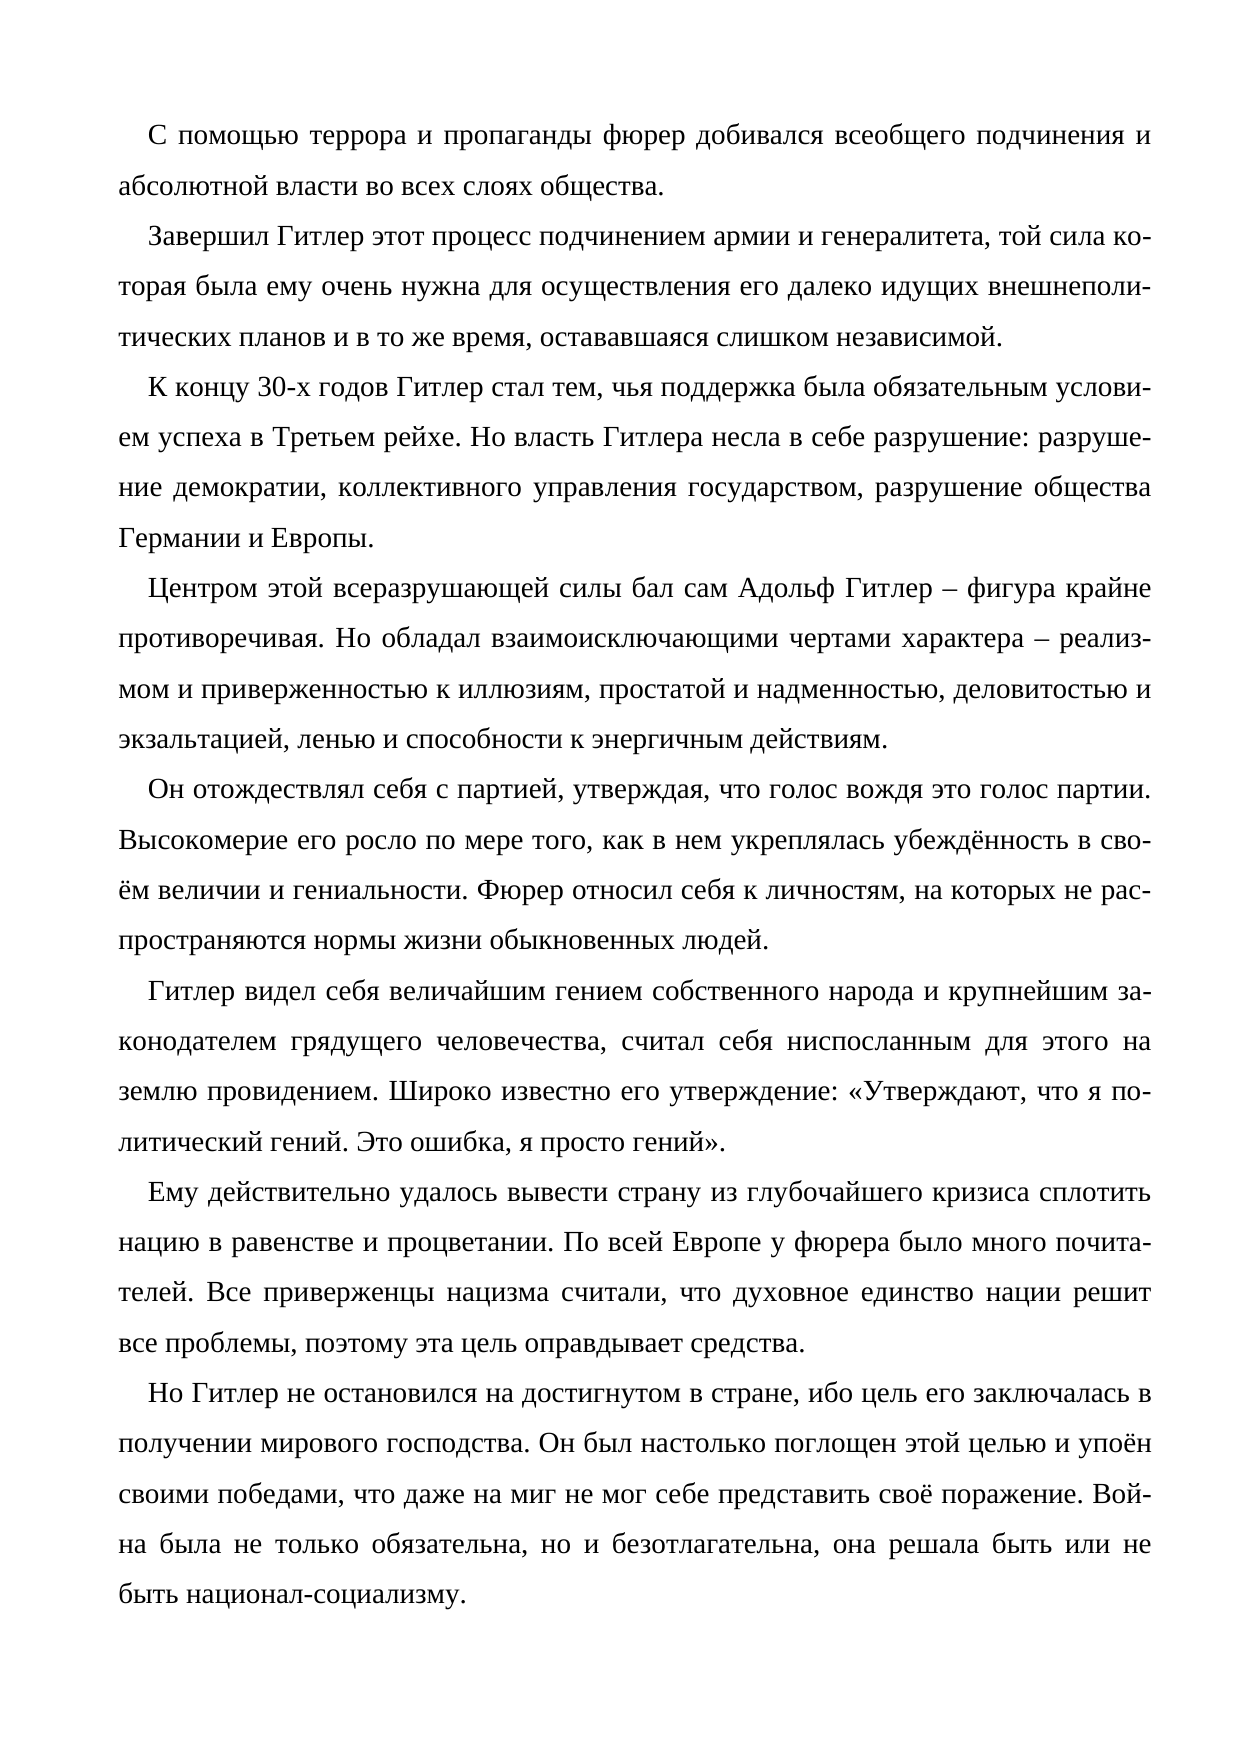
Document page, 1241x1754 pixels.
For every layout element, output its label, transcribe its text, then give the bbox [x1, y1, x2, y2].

text К концу 30-х годов Гитлер стал тем, чья поддержка была обязательным условием успеха в Третьем рейхе. Но власть Гитлера несла в себе разрушение: разрушение демократии, коллективного управления государством, разрушение общества Германии и Европы. [118, 369, 1152, 553]
text Гитлер видел себя величайшим гением собственного народа и крупнейшим законодателем грядущего человечества, считал себя ниспосланным для этого на землю провидением. Широко известно его утверждение: «Утверждают, что я политический гений. Это ошибка, я просто гений». [118, 973, 1152, 1157]
text Но Гитлер не остановился на достигнутом в стране, ибо цель его заключалась в получении мирового господства. Он был настолько поглощен этой целью и упоён своими победами, что даже на миг не мог себе представить своё поражение. Война была не только обязательна, но и безотлагательна, она решала быть или не быть национал-социализму. [118, 1375, 1152, 1610]
text Он отождествлял себя с партией, утверждая, что голос вождя это голос партии. Высокомерие его росло по мере того, как в нем укреплялась убеждённость в своём величии и гениальности. Фюрер относил себя к личностям, на которых не распространяются нормы жизни обыкновенных людей. [118, 771, 1152, 956]
text Завершил Гитлер этот процесс подчинением армии и генералитета, той сила которая была ему очень нужна для осуществления его далеко идущих внешнеполитических планов и в то же время, остававшаяся слишком независимой. [118, 218, 1152, 352]
text С помощью террора и пропаганды фюрер добивался всеобщего подчинения и абсолютной власти во всех слоях общества. [118, 117, 1152, 201]
text Ему действительно удалось вывести страну из глубочайшего кризиса сплотить нацию в равенстве и процветании. По всей Европе у фюрера было много почитателей. Все приверженцы нацизма считали, что духовное единство нации решит все проблемы, поэтому эта цель оправдывает средства. [118, 1174, 1152, 1358]
text Центром этой всеразрушающей силы бал сам Адольф Гитлер – фигура крайне противоречивая. Но обладал взаимоисключающими чертами характера – реализмом и приверженностью к иллюзиям, простатой и надменностью, деловитостью и экзальтацией, ленью и способности к энергичным действиям. [118, 570, 1152, 755]
